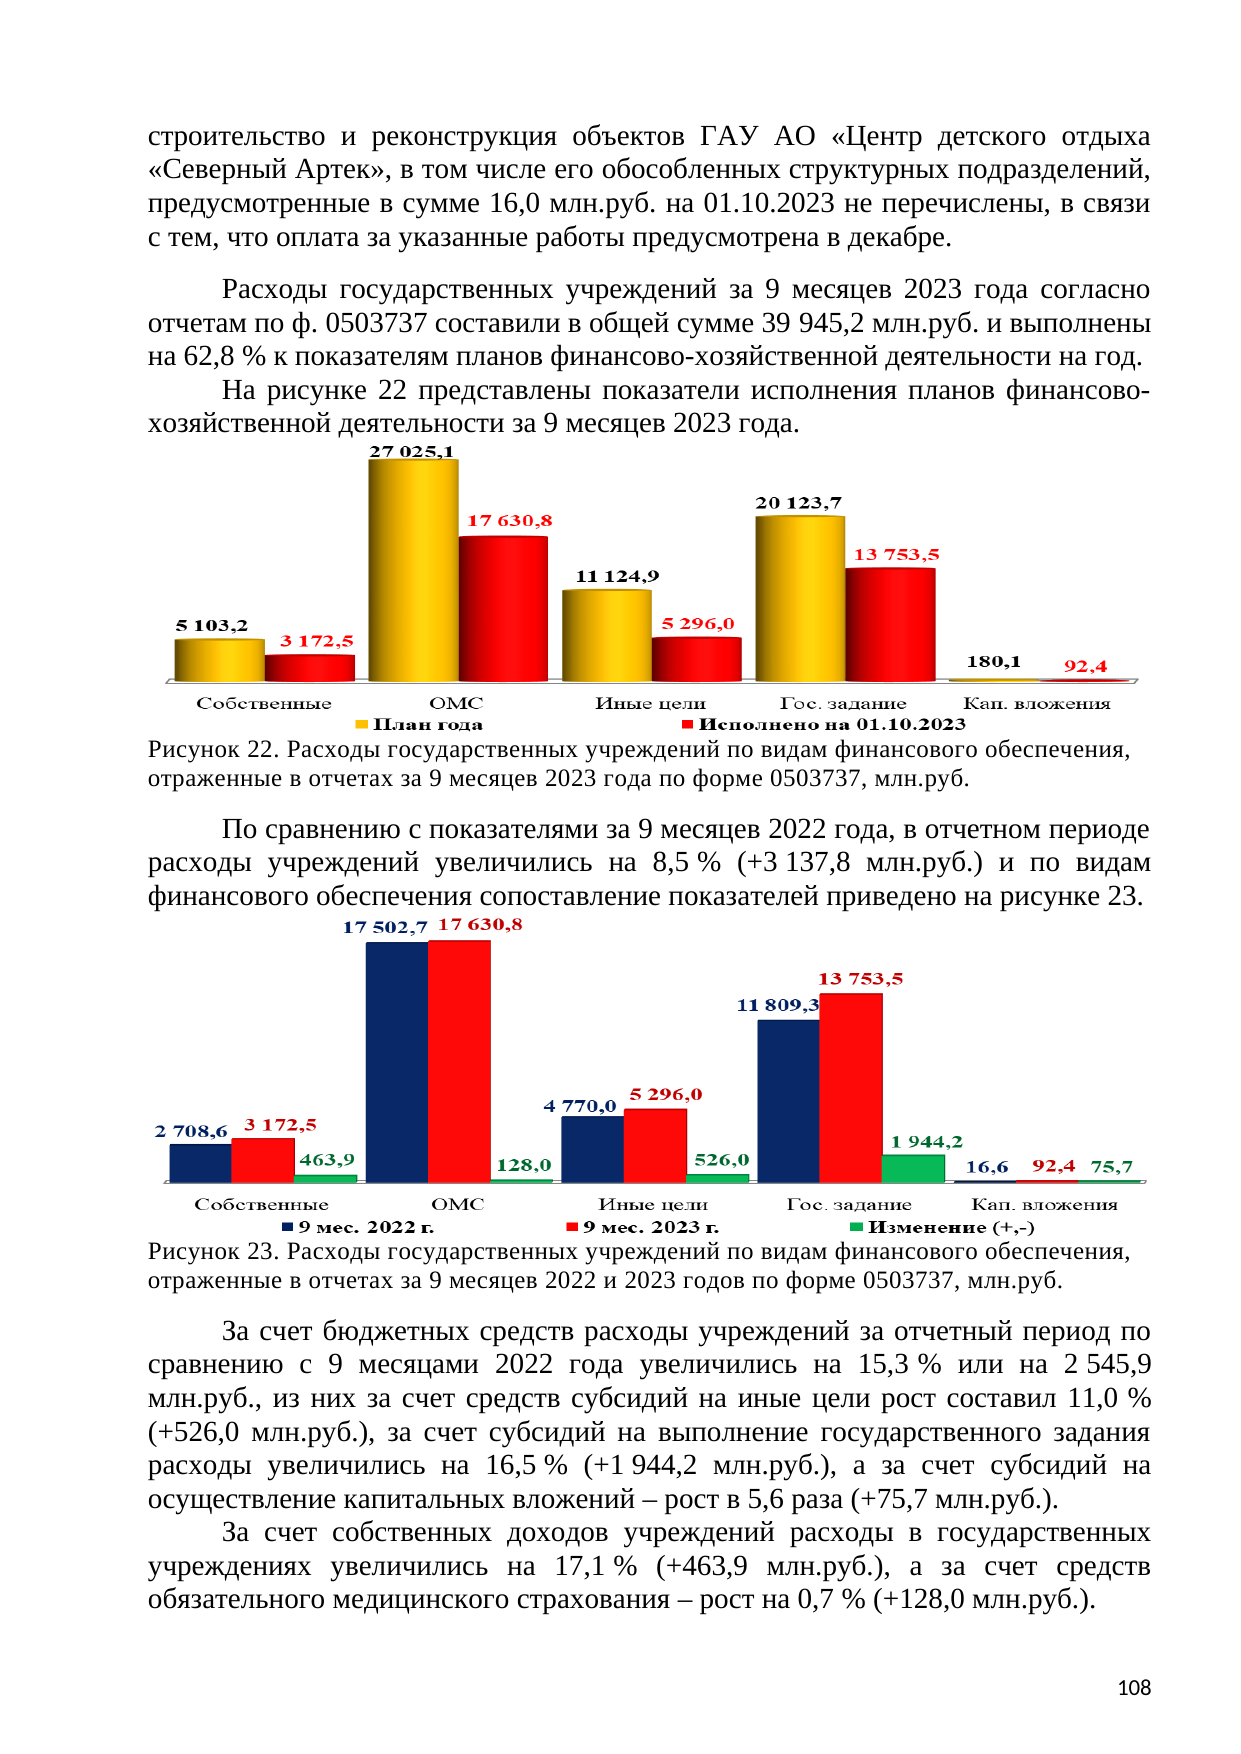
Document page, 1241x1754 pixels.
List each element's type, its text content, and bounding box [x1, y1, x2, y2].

text За счет собственных доходов учреждений расходы в государственных учреждениях увеличились на 17,1 % (+463,9 млн.руб.), а за счет средств обязательного медицинского страхования – рост на 0,7 % (+128,0 млн.руб.). [148, 1514, 1152, 1615]
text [148, 118, 1152, 252]
text По сравнению с показателями за 9 месяцев 2022 года, в отчетном периоде расходы учреждений увеличились на 8,5 % (+3 137,8 млн.руб.) и по видам финансового обеспечения сопоставление показателей приведено на рисунке 23. [148, 811, 1152, 911]
text За счет бюджетных средств расходы учреждений за отчетный период по сравнению с 9 месяцами 2022 года увеличились на 15,3 % или на 2 545,9 млн.руб., из них за счет средств субсидий на иные цели рост составил 11,0 % (+526,0 млн.руб.), за счет субсидий на выполнение государственного задания расходы увеличились на 16,5 % (+1 944,2 млн.руб.), а за счет субсидий на осуществление капитальных вложений – рост в 5,6 раза (+75,7 млн.руб.). [148, 1313, 1152, 1514]
picture [147, 439, 1156, 735]
text Рисунок 22. Расходы государственных учреждений по видам финансового обеспечения, отраженные в отчетах за 9 месяцев 2023 года по форме 0503737, млн.руб. [148, 735, 1152, 792]
picture [147, 911, 1162, 1237]
text Рисунок 23. Расходы государственных учреждений по видам финансового обеспечения, отраженные в отчетах за 9 месяцев 2022 и 2023 годов по форме 0503737, млн.руб. [148, 1237, 1152, 1294]
text На рисунке 22 представлены показатели исполнения планов финансово-хозяйственной деятельности за 9 месяцев 2023 года. [148, 372, 1152, 439]
text Расходы государственных учреждений за 9 месяцев 2023 года согласно отчетам по ф. 0503737 составили в общей сумме 39 945,2 млн.руб. и выполнены на 62,8 % к показателям планов финансово-хозяйственной деятельности на год. [148, 271, 1152, 372]
